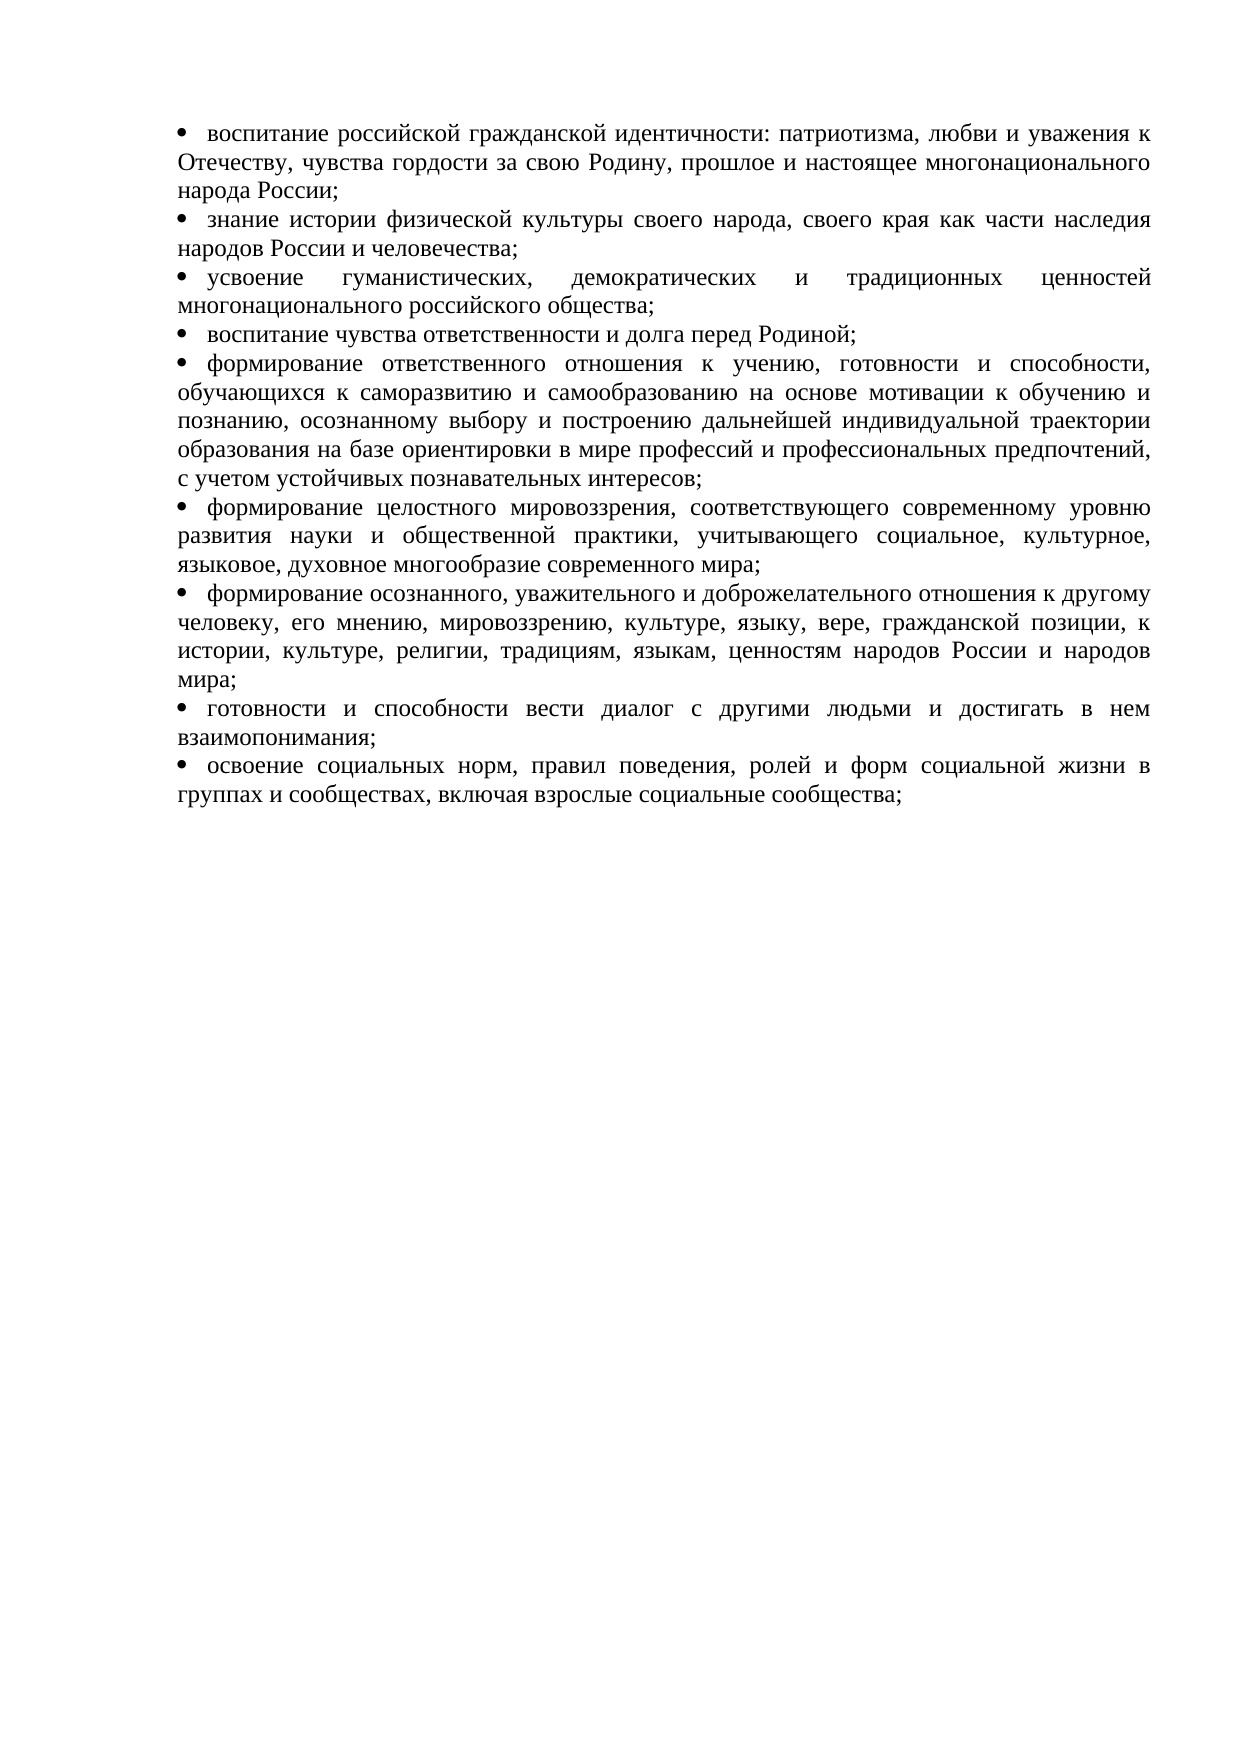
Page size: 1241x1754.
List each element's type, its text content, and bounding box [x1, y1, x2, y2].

list знание истории физической культуры своего народа, своего края как части наследия народов России и человечества; [177, 204, 1152, 262]
list формирование ответственного отношения к учению, готовности и способности, обучающихся к саморазвитию и самообразованию на основе мотивации к обучению и познанию, осознанному выбору и построению дальнейшей индивидуальной траектории образования на базе ориентировки в мире профессий и профессиональных предпочтений, с учетом устойчивых познавательных интересов; [177, 348, 1152, 492]
list формирование осознанного, уважительного и доброжелательного отношения к другому человеку, его мнению, мировоззрению, культуре, языку, вере, гражданской позиции, к истории, культуре, религии, традициям, языкам, ценностям народов России и народов мира; [177, 578, 1152, 693]
list формирование целостного мировоззрения, соответствующего современному уровню развития науки и общественной практики, учитывающего социальное, культурное, языковое, духовное многообразие современного мира; [177, 492, 1152, 578]
list воспитание чувства ответственности и долга перед Родиной; [177, 319, 1152, 348]
list освоение социальных норм, правил поведения, ролей и форм социальной жизни в группах и сообществах, включая взрослые социальные сообщества; [177, 751, 1152, 808]
list готовности и способности вести диалог с другими людьми и достигать в нем взаимопонимания; [177, 693, 1152, 751]
list усвоение гуманистических, демократических и традиционных ценностей многонационального российского общества; [177, 262, 1152, 319]
list воспитание российской гражданской идентичности: патриотизма, любви и уважения к Отечеству, чувства гордости за свою Родину, прошлое и настоящее многонационального народа России; [177, 118, 1152, 204]
